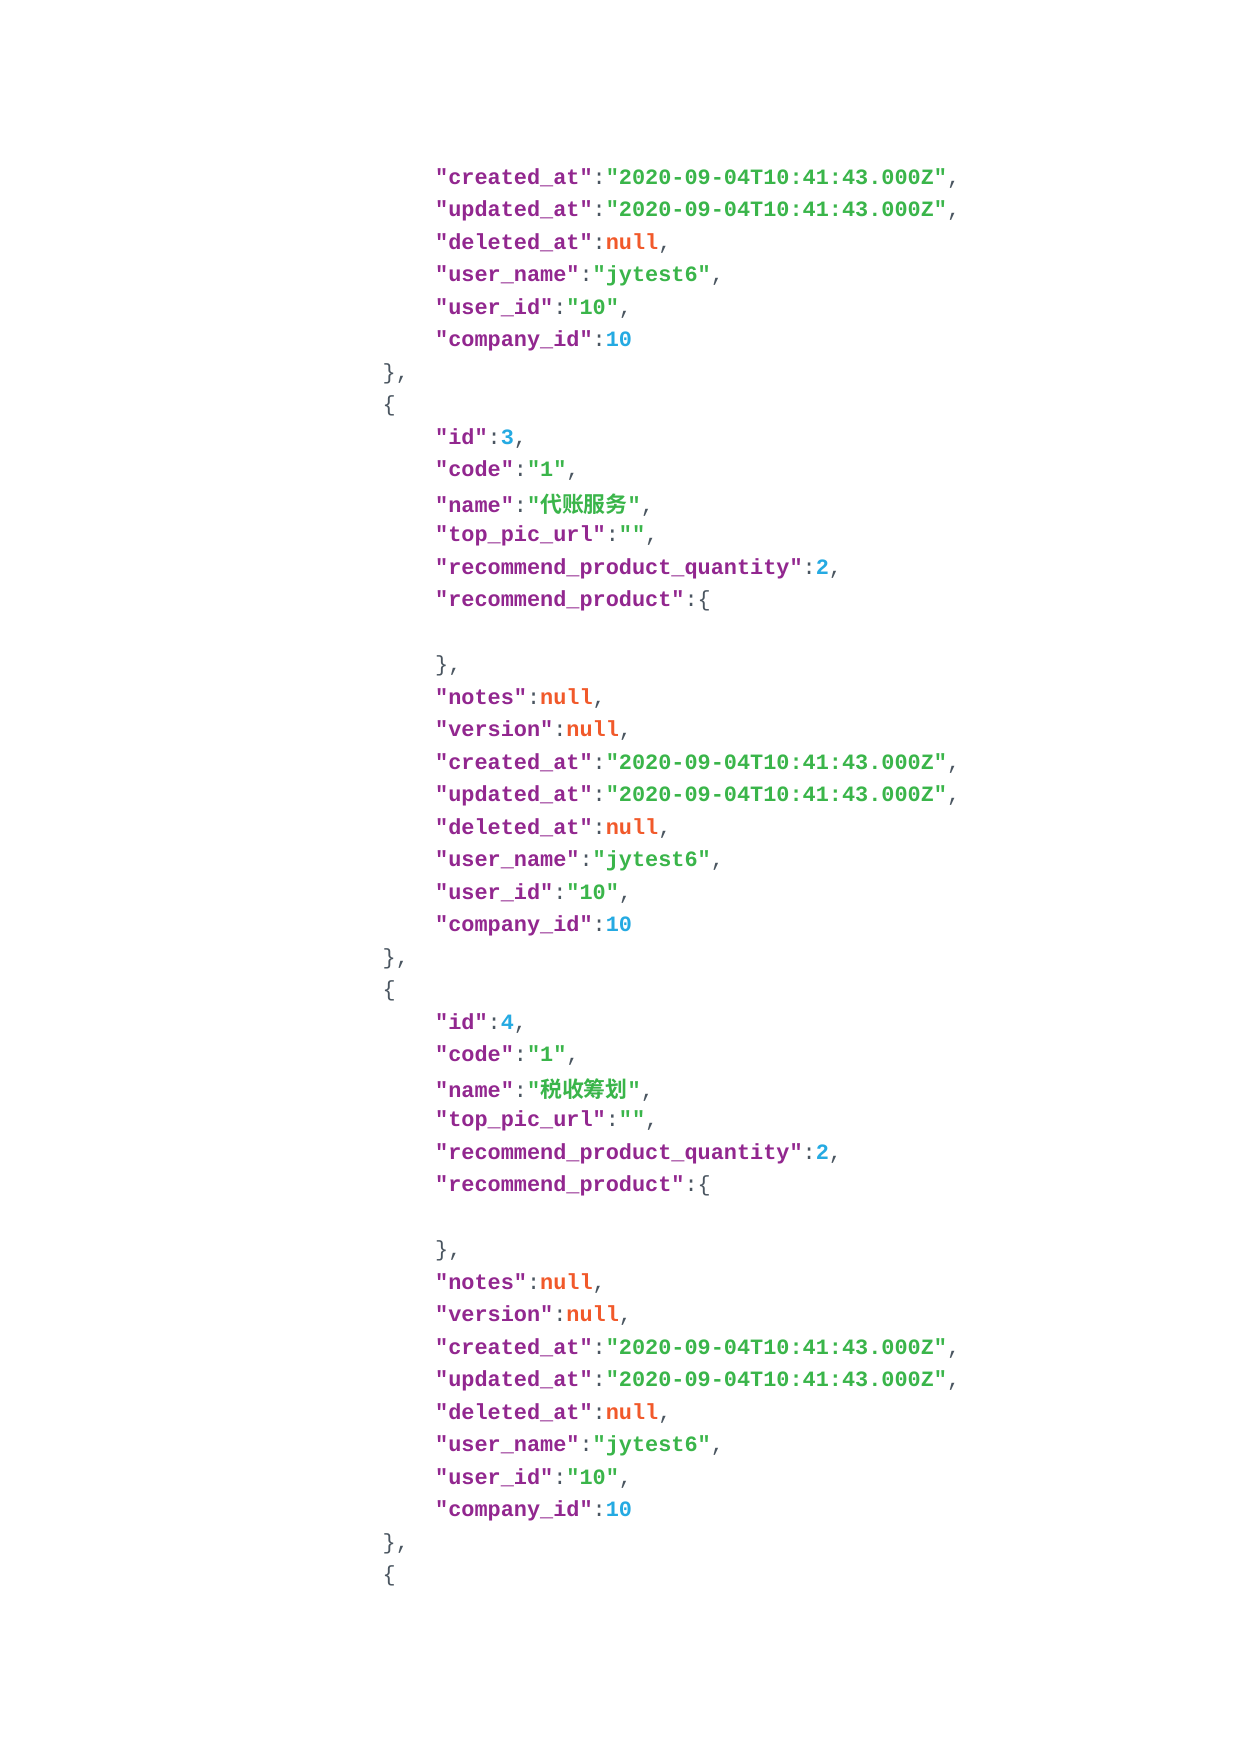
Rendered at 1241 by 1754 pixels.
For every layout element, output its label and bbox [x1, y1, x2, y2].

list [225, 162, 1053, 1592]
